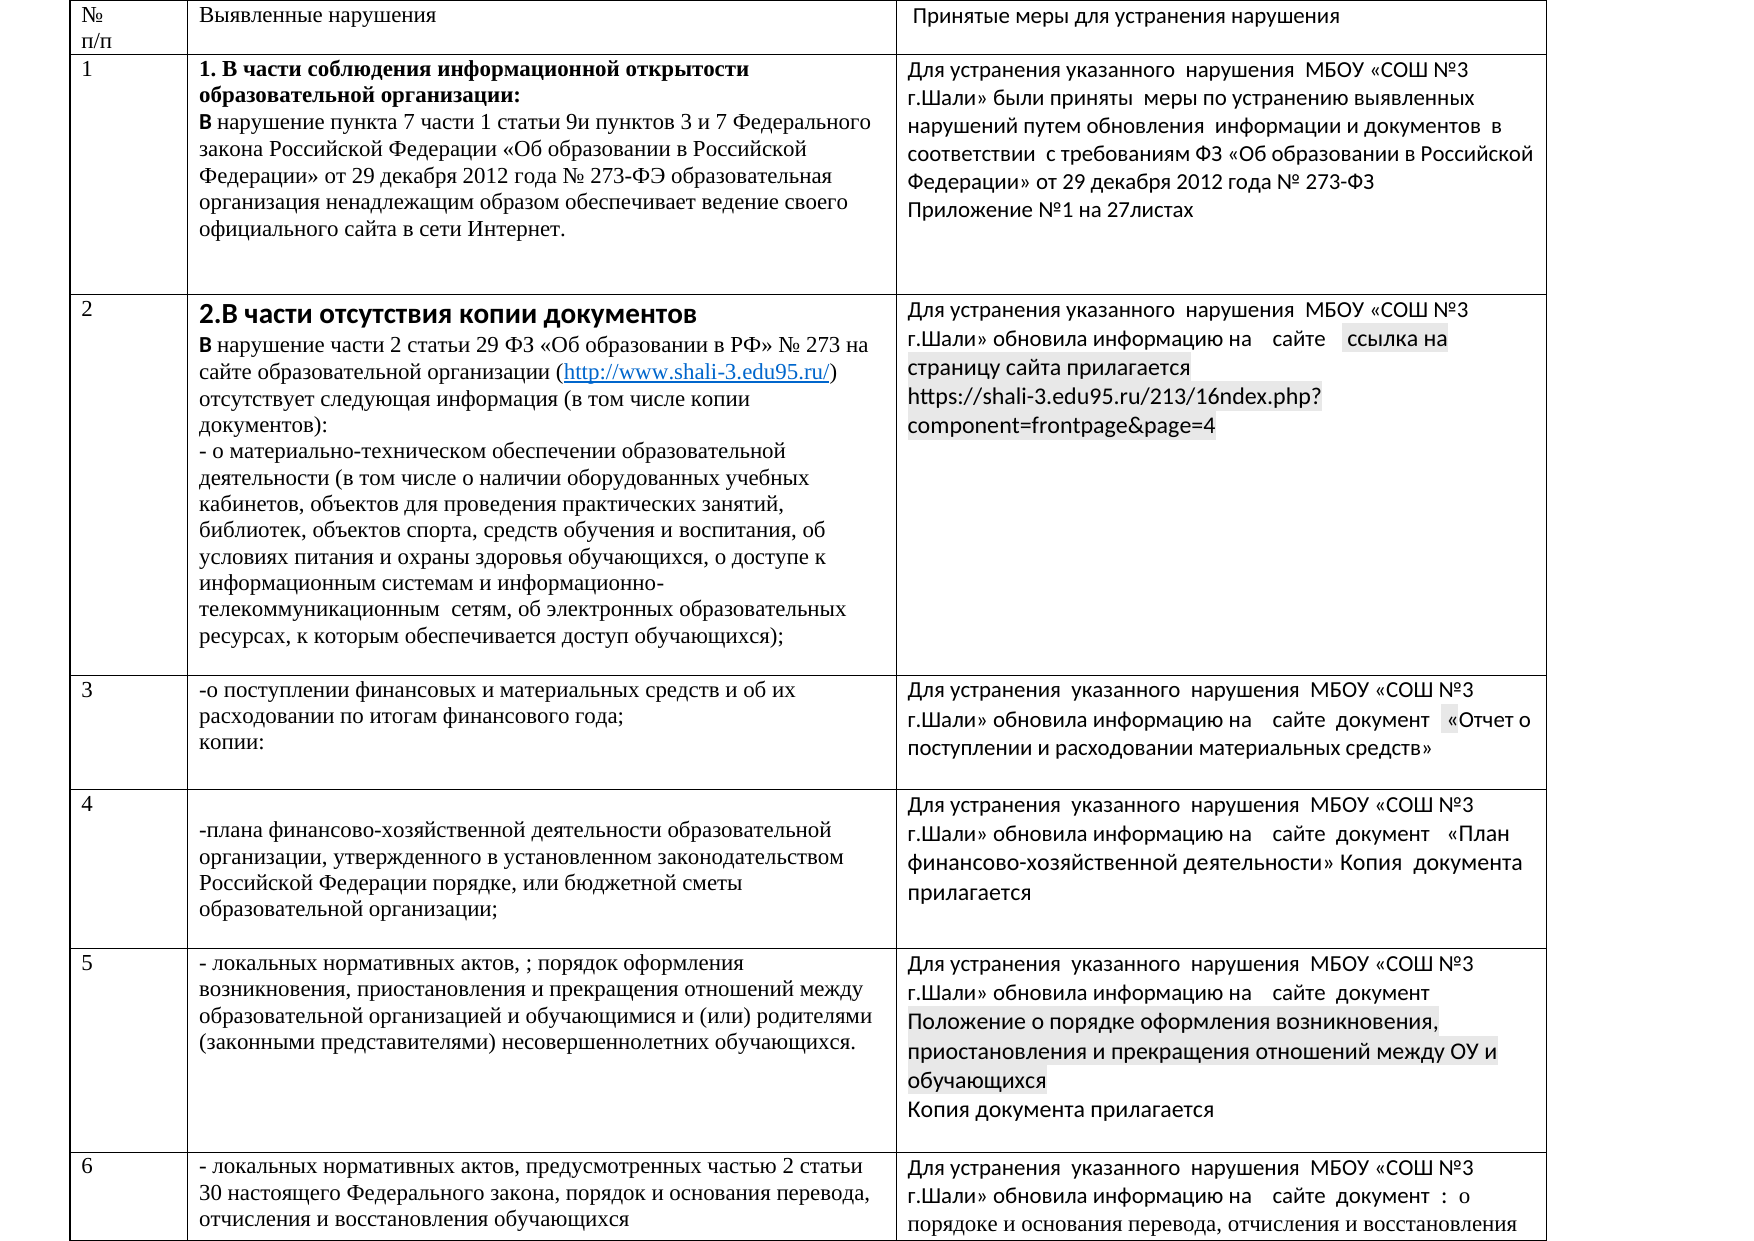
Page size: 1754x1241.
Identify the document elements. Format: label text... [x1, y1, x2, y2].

table_cell Для устранения указанного нарушения МБОУ «СОШ №3 г.Шали» обновила информацию на сайте ссылка на страницу сайта прилагается https://shali-3.edu95.ru/213/16ndex.php?component=frontpage&page=4 [897, 295, 1546, 674]
table_cell 1. В части соблюдения информационной открытости образовательной организации: В нарушение пункта 7 части 1 статьи 9и пунктов 3 и 7 Федерального закона Российской Федерации «Об образовании в Российской Федерации» от 29 декабря 2012 года № 273-ФЭ образовательная организация ненадлежащим образом обеспечивает ведение своего официального сайта в сети Интернет. [188, 55, 896, 294]
table_cell 6 [71, 1153, 187, 1240]
table_cell 4 [71, 790, 187, 948]
table_cell -плана финансово-хозяйственной деятельности образовательной организации, утвержденного в установленном законодательством Российской Федерации порядке, или бюджетной сметы образовательной организации; [188, 790, 896, 948]
table_cell Для устранения указанного нарушения МБОУ «СОШ №3 г.Шали» обновила информацию на сайте документ Положение о порядке оформления возникновения, приостановления и прекращения отношений между ОУ и обучающихся Копия документа прилагается [897, 949, 1546, 1152]
table_header Принятые меры для устранения нарушения [897, 1, 1546, 54]
table_cell Для устранения указанного нарушения МБОУ «СОШ №3 г.Шали» были приняты меры по устранению выявленных нарушений путем обновления информации и документов в соответствии с требованиям ФЗ «Об образовании в Российской Федерации» от 29 декабря 2012 года № 273-ФЗ Приложение №1 на 27листах [897, 55, 1546, 294]
table_cell - локальных нормативных актов, предусмотренных частью 2 статьи 30 настоящего Федерального закона, порядок и основания перевода, отчисления и восстановления обучающихся [188, 1153, 896, 1240]
table_cell 5 [71, 949, 187, 1152]
table_cell - локальных нормативных актов, ; порядок оформления возникновения, приостановления и прекращения отношений между образовательной организацией и обучающимися и (или) родителями (законными представителями) несовершеннолетних обучающихся. [188, 949, 896, 1152]
table_cell Для устранения указанного нарушения МБОУ «СОШ №3 г.Шали» обновила информацию на сайте документ : о порядоке и основания перевода, отчисления и восстановления обучающихся [897, 1153, 1546, 1240]
table_cell 1 [71, 55, 187, 294]
table_cell 3 [71, 676, 187, 789]
table_header № п/п [71, 1, 187, 54]
table_cell -о поступлении финансовых и материальных средств и об их расходовании по итогам финансового года; копии: [188, 676, 896, 789]
table_header Выявленные нарушения [188, 1, 896, 54]
table_cell Для устранения указанного нарушения МБОУ «СОШ №3 г.Шали» обновила информацию на сайте документ «Отчет о поступлении и расходовании материальных средств» [897, 676, 1546, 789]
table_cell 2 [71, 295, 187, 674]
table_cell 2.В части отсутствия копии документов В нарушение части 2 статьи 29 ФЗ «Об образовании в РФ» № 273 на сайте образовательной организации (http://www.shali-3.edu95.ru/) отсутствует следующая информация (в том числе копии документов): - о материально-техническом обеспечении образовательной деятельности (в том числе о наличии оборудованных учебных кабинетов, объектов для проведения практических занятий, библиотек, объектов спорта, средств обучения и воспитания, об условиях питания и охраны здоровья обучающихся, о доступе к информационным системам и информационно-телекоммуникационным сетям, об электронных образовательных ресурсах, к которым обеспечивается доступ обучающихся); [188, 295, 896, 674]
table_cell Для устранения указанного нарушения МБОУ «СОШ №3 г.Шали» обновила информацию на сайте документ «План финансово-хозяйственной деятельности» Копия документа прилагается [897, 790, 1546, 948]
